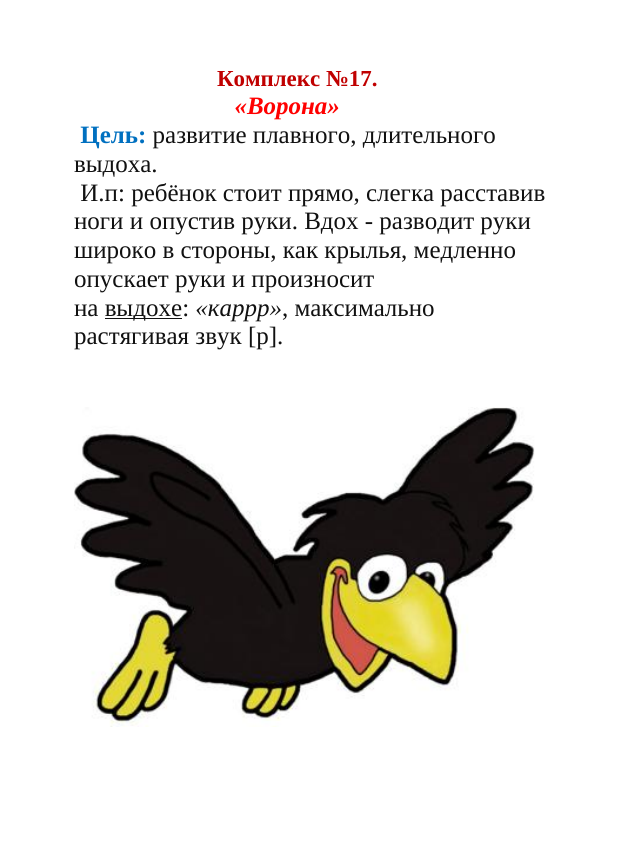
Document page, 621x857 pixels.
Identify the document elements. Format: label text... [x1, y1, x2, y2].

text Комплекс №17. [74, 65, 546, 91]
text Цель: развитие плавного, длительного выдоха. [74, 120, 546, 178]
text «Ворона» [74, 91, 546, 120]
picture [73, 407, 547, 727]
text И.п: ребёнок стоит прямо, слегка расставив ноги и опустив руки. Вдох - разводит руки широко в стороны, как крылья, медленно опускает руки и произносит на выдохе: «каррр», максимально растягивая звук [р]. [74, 178, 546, 350]
